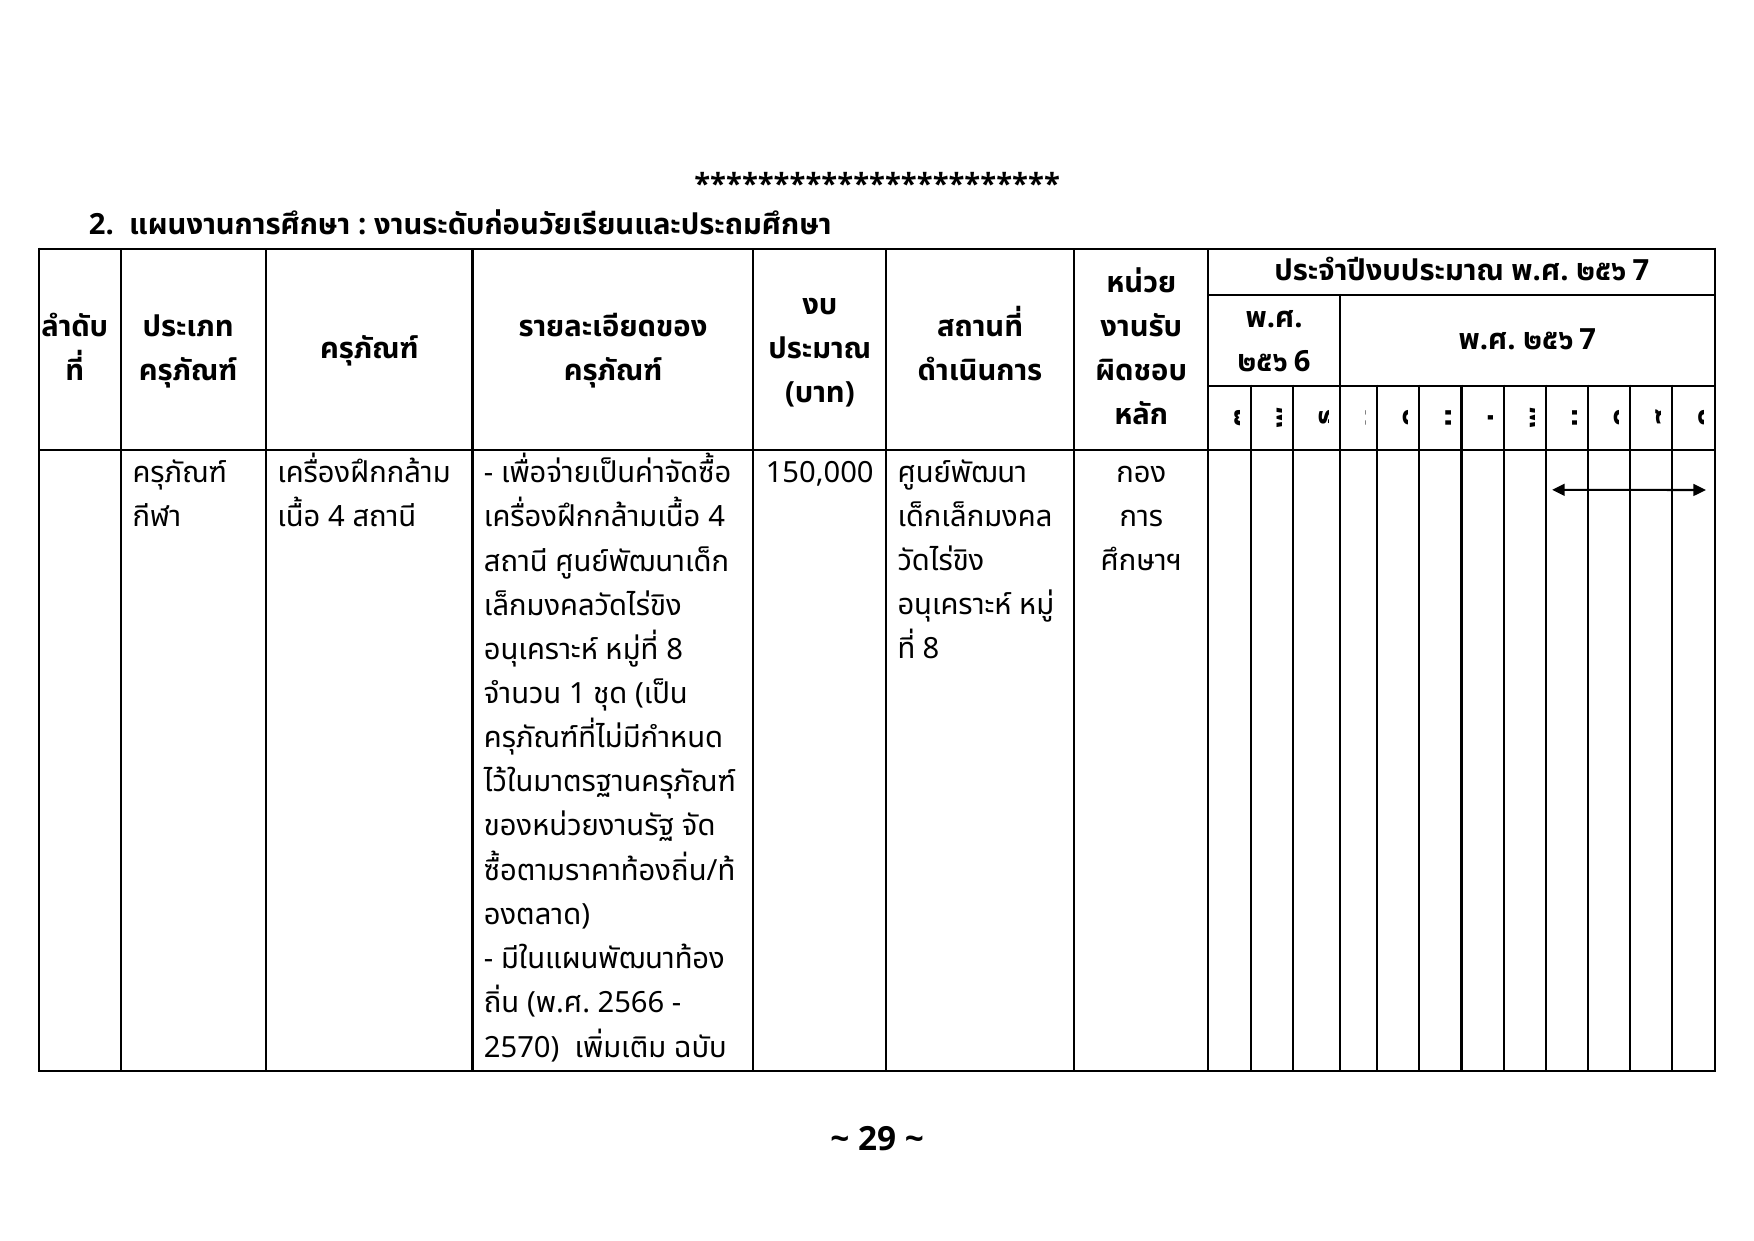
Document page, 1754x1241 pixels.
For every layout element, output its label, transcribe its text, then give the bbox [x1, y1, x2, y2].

table_cell [1589, 491, 1629, 1070]
table_cell [1589, 451, 1629, 488]
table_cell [887, 451, 1073, 1070]
table_cell ครุภัณฑ์กีฬา [122, 451, 265, 1070]
table_cell พ.ศ. ๒๕๖7 [1341, 296, 1714, 384]
table_cell [40, 451, 120, 1070]
table_cell เม.ย. [1463, 387, 1503, 449]
table_cell พ.ค. [1505, 387, 1545, 449]
table_cell ม.ค. [1341, 387, 1376, 449]
table_cell ต.ค. [1209, 387, 1250, 449]
table_cell พ.ย. [1252, 387, 1292, 449]
table_cell กอง การศึกษาฯ [1075, 451, 1207, 1070]
table_cell [1463, 451, 1503, 1070]
table_cell พ.ศ. ๒๕๖6 [1209, 296, 1339, 384]
table_cell มี.ค. [1420, 387, 1460, 449]
table_cell ส.ค. [1631, 387, 1671, 449]
table_cell [1631, 451, 1671, 488]
table_header ประเภทครุภัณฑ์ [122, 250, 265, 449]
table_cell [1420, 451, 1460, 1070]
table_cell ธ.ค. [1294, 387, 1339, 449]
table_header หน่วยงานรับผิดชอบหลัก [1075, 250, 1207, 449]
table_header ลำดับที่ [40, 250, 120, 449]
table_cell [1631, 491, 1671, 1070]
table_cell [1341, 451, 1376, 1070]
table_header งบประมาณ (บาท) [754, 250, 885, 449]
table_header ประจำปีงบประมาณ พ.ศ. ๒๕๖7 [1209, 250, 1714, 294]
table_cell [1252, 451, 1292, 1070]
table_cell ก.ค. [1589, 387, 1629, 449]
table_cell มิ.ย. [1547, 387, 1587, 449]
table_cell [1673, 451, 1714, 1070]
table_cell 150,000 [754, 451, 885, 1070]
table_cell ก.พ. [1378, 387, 1418, 449]
table_header สถานที่ ดำเนินการ [887, 250, 1073, 449]
table_cell [1505, 451, 1545, 1070]
text 2. แผนงานการศึกษา : งานระดับก่อนวัยเรียนและประถมศึกษา [89, 203, 1665, 247]
table_cell [1547, 451, 1587, 1070]
text *********************** [89, 163, 1665, 203]
table_cell ก.ย. [1673, 387, 1714, 449]
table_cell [474, 451, 752, 1070]
table_cell [1378, 451, 1418, 1070]
table_cell [1294, 451, 1339, 1070]
table_cell [1209, 451, 1250, 1070]
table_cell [267, 451, 471, 1070]
table_header ครุภัณฑ์ [267, 250, 471, 449]
table_header รายละเอียดของครุภัณฑ์ [474, 250, 752, 449]
